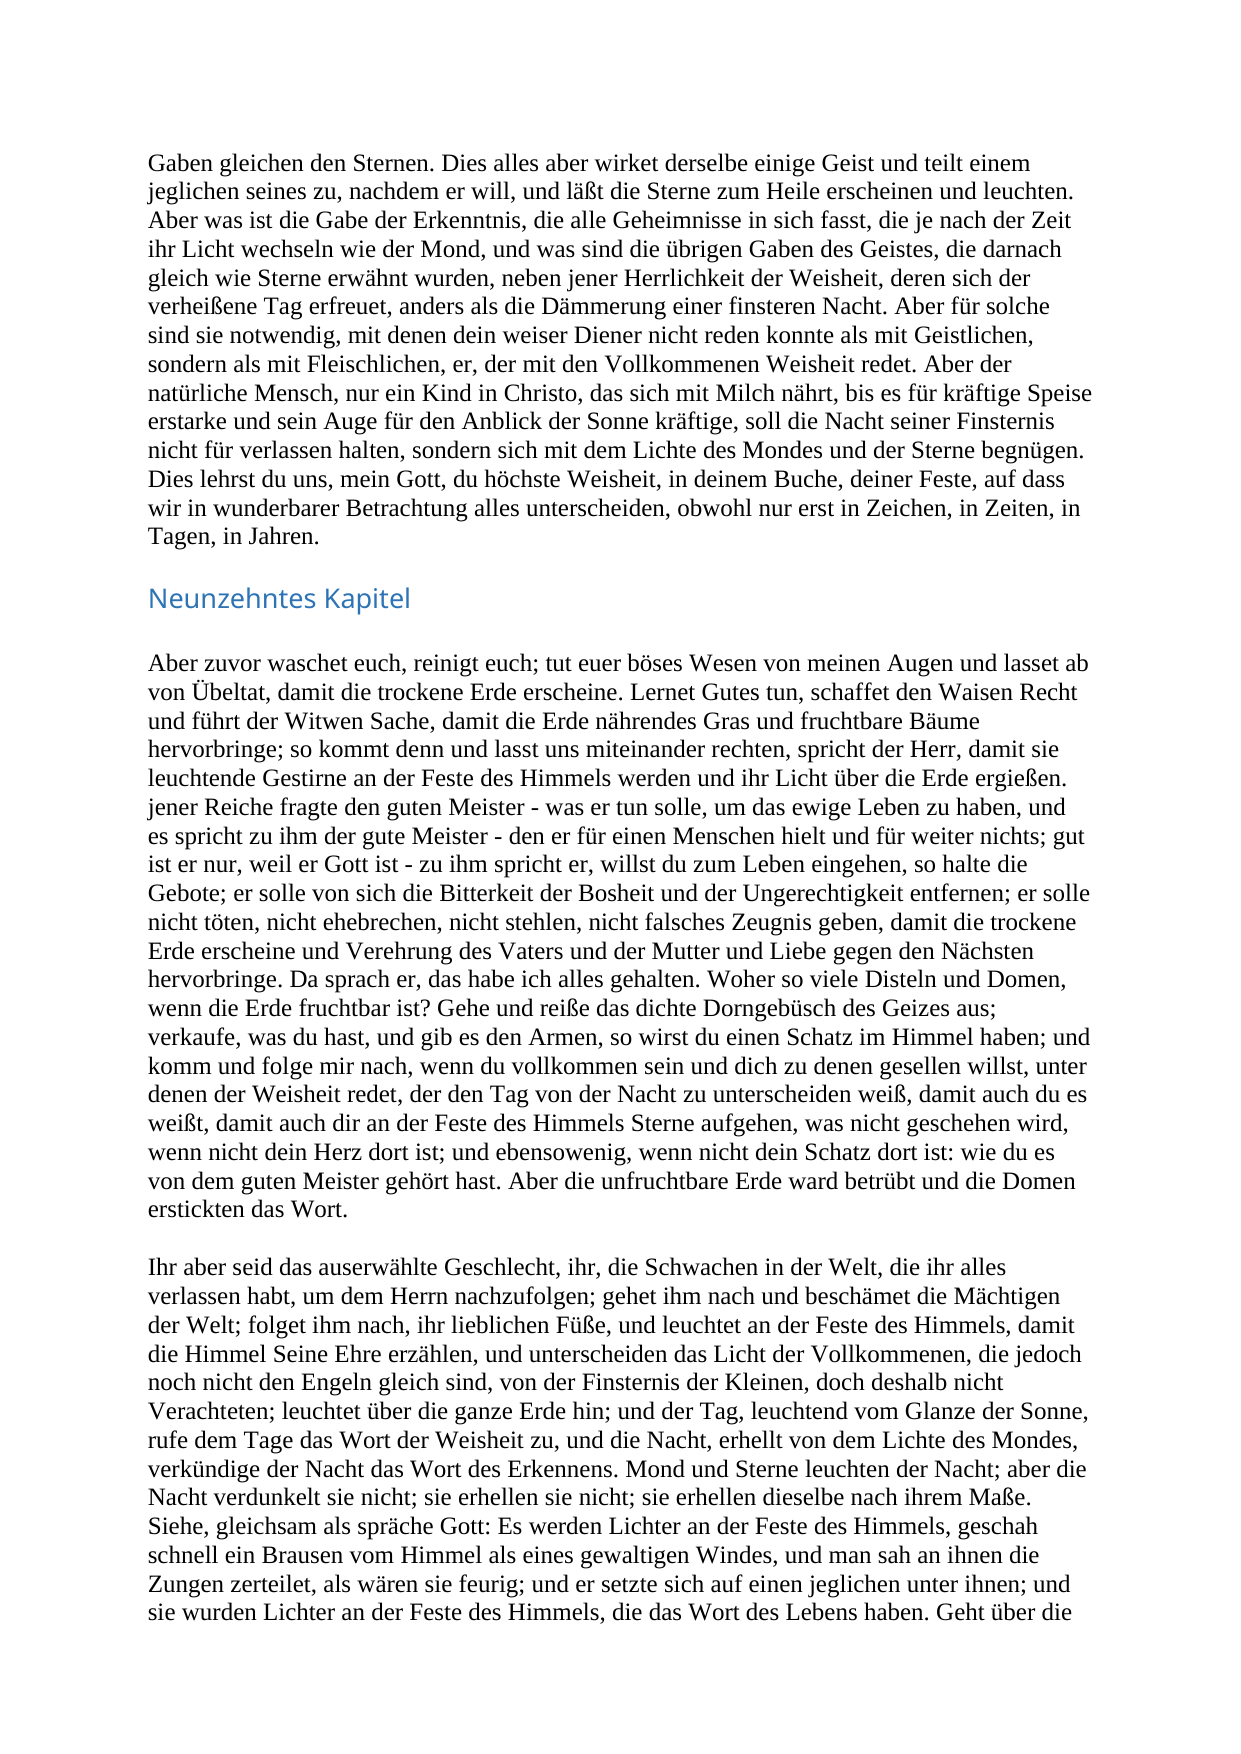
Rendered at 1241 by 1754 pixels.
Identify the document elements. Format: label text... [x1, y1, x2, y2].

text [148, 1252, 1093, 1626]
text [148, 148, 1093, 550]
text Aber zuvor waschet euch, reinigt euch; tut euer böses Wesen von meinen Augen und lasset ab von Übeltat, damit die trockene Erde erscheine. Lernet Gutes tun, schaffet den Waisen Recht und führt der Witwen Sache, damit die Erde nährendes Gras und fruchtbare Bäume hervorbringe; so kommt denn und lasst uns miteinander rechten, spricht der Herr, damit sie leuchtende Gestirne an der Feste des Himmels werden und ihr Licht über die Erde ergießen. jener Reiche fragte den guten Meister - was er tun solle, um das ewige Leben zu haben, und es spricht zu ihm der gute Meister - den er für einen Menschen hielt und für weiter nichts; gut ist er nur, weil er Gott ist - zu ihm spricht er, willst du zum Leben eingehen, so halte die Gebote; er solle von sich die Bitterkeit der Bosheit und der Ungerechtigkeit entfernen; er solle nicht töten, nicht ehebrechen, nicht stehlen, nicht falsches Zeugnis geben, damit die trockene Erde erscheine und Verehrung des Vaters und der Mutter und Liebe gegen den Nächsten hervorbringe. Da sprach er, das habe ich alles gehalten. Woher so viele Disteln und Domen, wenn die Erde fruchtbar ist? Gehe und reiße das dichte Dorngebüsch des Geizes aus; verkaufe, was du hast, und gib es den Armen, so wirst du einen Schatz im Himmel haben; und komm und folge mir nach, wenn du vollkommen sein und dich zu denen gesellen willst, unter denen der Weisheit redet, der den Tag von der Nacht zu unterscheiden weiß, damit auch du es weißt, damit auch dir an der Feste des Himmels Sterne aufgehen, was nicht geschehen wird, wenn nicht dein Herz dort ist; und ebensowenig, wenn nicht dein Schatz dort ist: wie du es von dem guten Meister gehört hast. Aber die unfruchtbare Erde ward betrübt und die Domen erstickten das Wort. [148, 648, 1093, 1223]
subtitle Neunzehntes Kapitel [148, 579, 1093, 616]
